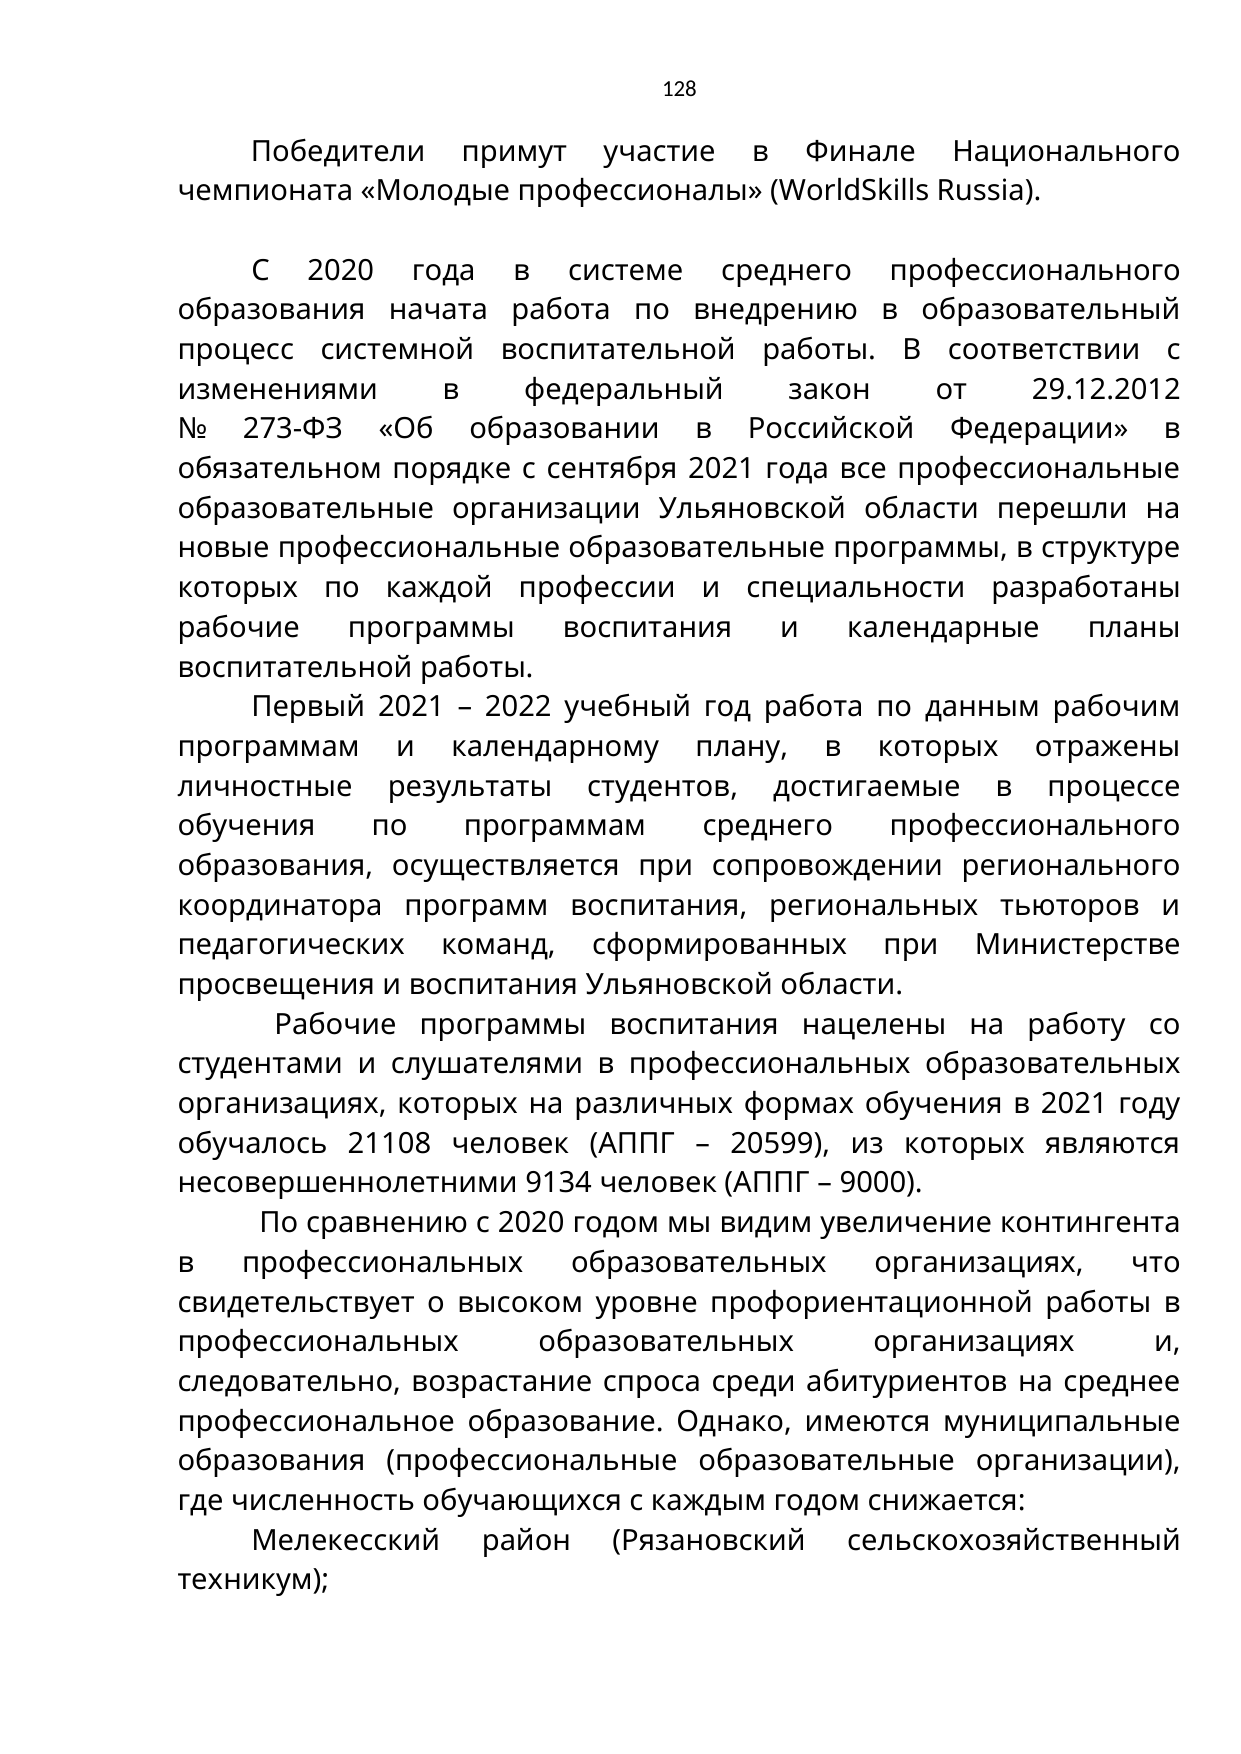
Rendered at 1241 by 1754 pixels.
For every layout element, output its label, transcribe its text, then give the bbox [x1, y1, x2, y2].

text Рабочие программы воспитания нацелены на работу со студентами и слушателями в профессиональных образовательных организациях, которых на различных формах обучения в 2021 году обучалось 21108 человек (АППГ – 20599), из которых являются несовершеннолетними 9134 человек (АППГ – 9000). [177, 1003, 1181, 1201]
text Мелекесский район (Рязановский сельскохозяйственный техникум); [177, 1519, 1181, 1598]
text По сравнению с 2020 годом мы видим увеличение контингента в профессиональных образовательных организациях, что свидетельствует о высоком уровне профориентационной работы в профессиональных образовательных организациях и, следовательно, возрастание спроса среди абитуриентов на среднее профессиональное образование. Однако, имеются муниципальные образования (профессиональные образовательные организации), где численность обучающихся с каждым годом снижается: [177, 1201, 1181, 1519]
text Победители примут участие в Финале Национального чемпионата «Молодые профессионалы» (WorldSkills Russia). [177, 130, 1181, 209]
text Первый 2021 – 2022 учебный год работа по данным рабочим программам и календарному плану, в которых отражены личностные результаты студентов, достигаемые в процессе обучения по программам среднего профессионального образования, осуществляется при сопровождении регионального координатора программ воспитания, региональных тьюторов и педагогических команд, сформированных при Министерстве просвещения и воспитания Ульяновской области. [177, 686, 1181, 1003]
text С 2020 года в системе среднего профессионального образования начата работа по внедрению в образовательный процесс системной воспитательной работы. В соответствии с изменениями в федеральный закон от 29.12.2012 № 273-ФЗ «Об образовании в Российской Федерации» в обязательном порядке с сентября 2021 года все профессиональные образовательные организации Ульяновской области перешли на новые профессиональные образовательные программы, в структуре которых по каждой профессии и специальности разработаны рабочие программы воспитания и календарные планы воспитательной работы. [177, 249, 1181, 686]
